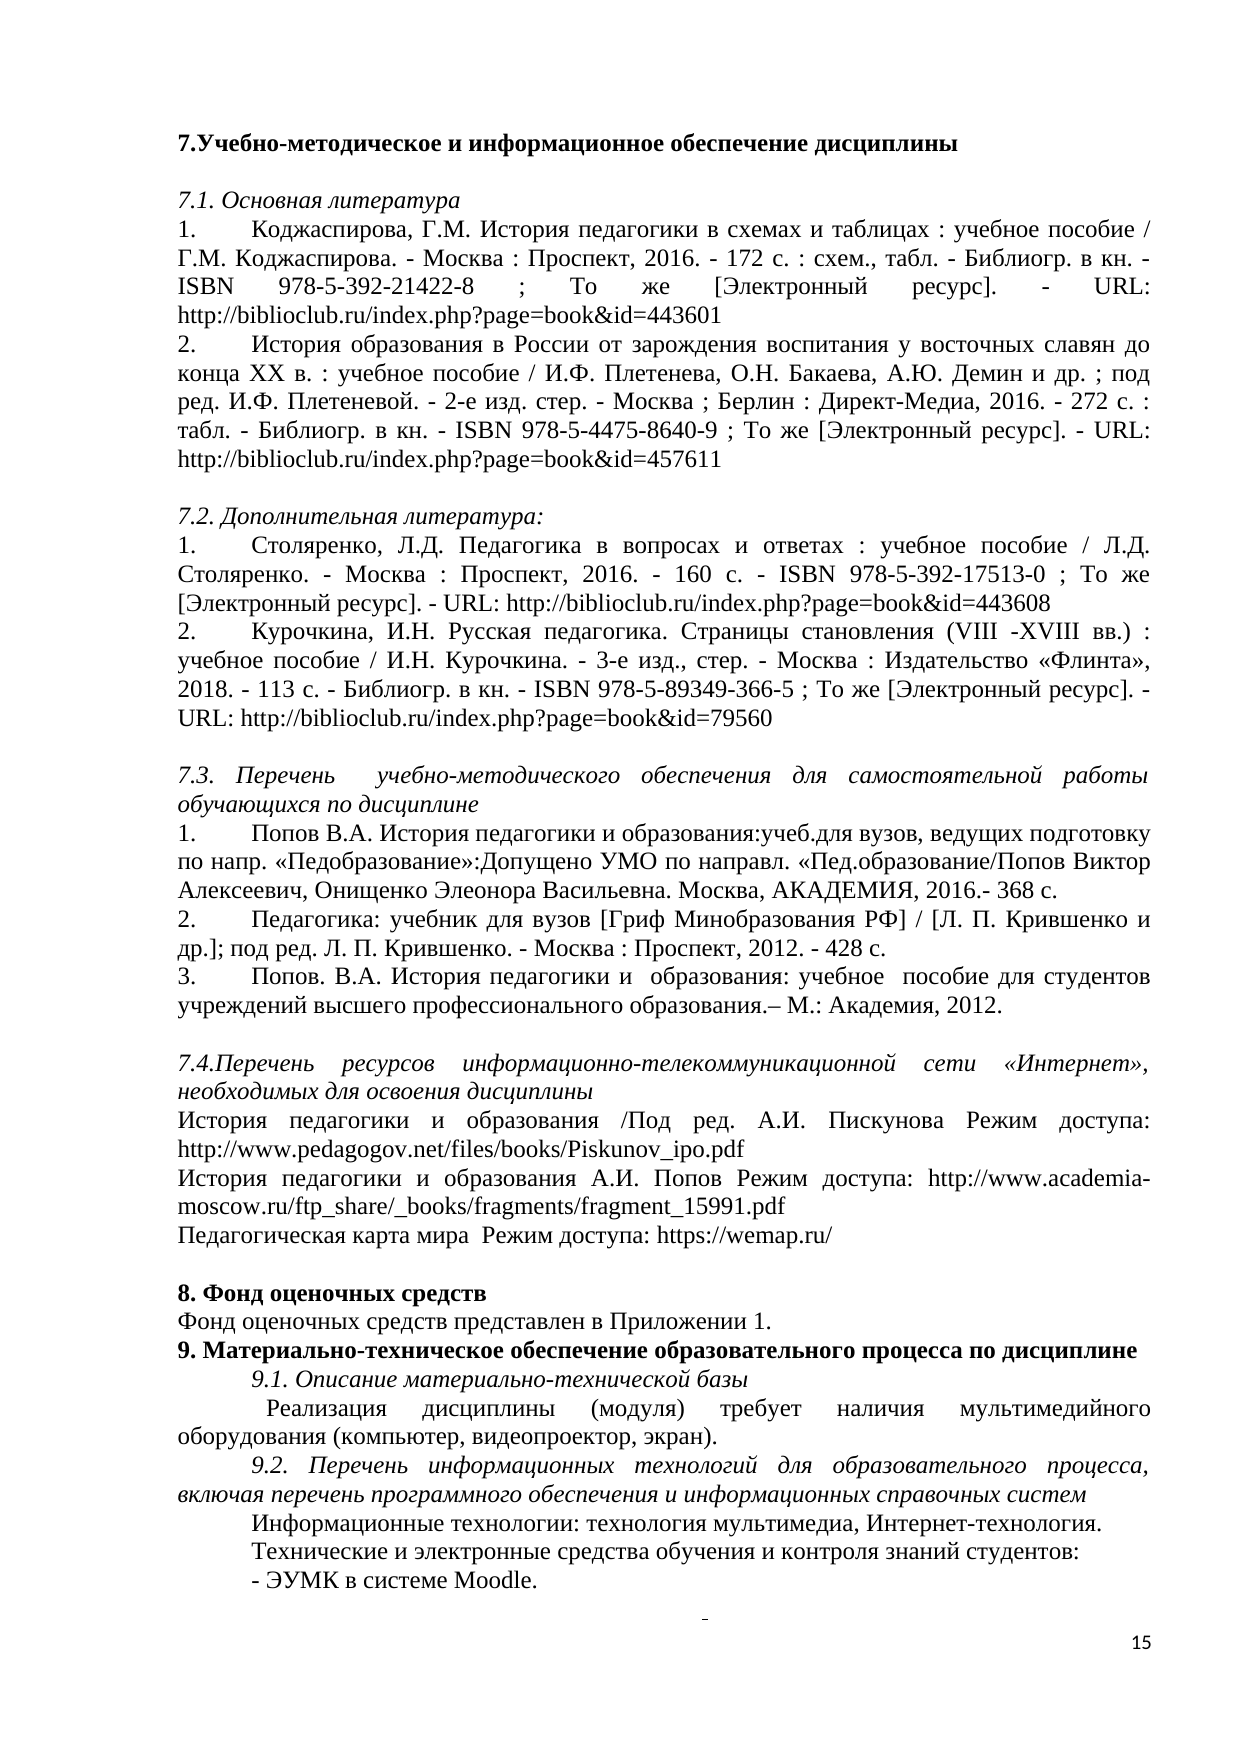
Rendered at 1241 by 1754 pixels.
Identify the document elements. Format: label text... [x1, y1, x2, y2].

text 2. Курочкина, И.Н. Русская педагогика. Страницы становления (VIII -XVIII вв.) : учебное пособие / И.Н. Курочкина. - 3-е изд., стер. - Москва : Издательство «Флинта», 2018. - 113 с. - Библиогр. в кн. - ISBN 978-5-89349-366-5 ; То же [Электронный ресурс]. - URL: http://biblioclub.ru/index.php?page=book&id=79560 [177, 616, 1152, 731]
text 1. Столяренко, Л.Д. Педагогика в вопросах и ответах : учебное пособие / Л.Д. Столяренко. - Москва : Проспект, 2016. - 160 с. - ISBN 978-5-392-17513-0 ; То же [Электронный ресурс]. - URL: http://biblioclub.ru/index.php?page=book&id=443608 [177, 530, 1152, 616]
text 2. История образования в России от зарождения воспитания у восточных славян до конца ХХ в. : учебное пособие / И.Ф. Плетенева, О.Н. Бакаева, А.Ю. Демин и др. ; под ред. И.Ф. Плетеневой. - 2-е изд. стер. - Москва ; Берлин : Директ-Медиа, 2016. - 272 с. : табл. - Библиогр. в кн. - ISBN 978-5-4475-8640-9 ; То же [Электронный ресурс]. - URL: http://biblioclub.ru/index.php?page=book&id=457611 [177, 329, 1152, 473]
text 7.3. Перечень учебно-методического обеспечения для самостоятельной работы обучающихся по дисциплине [177, 760, 1152, 818]
text 7.2. Дополнительная литература: [177, 501, 1152, 530]
text 3. Попов. В.А. История педагогики и образования: учебное пособие для студентов учреждений высшего профессионального образования.– М.: Академия, 2012. [177, 961, 1152, 1019]
text 9. Материально-техническое обеспечение образовательного процесса по дисциплине [177, 1335, 1152, 1364]
text 1. Попов В.А. История педагогики и образования:учеб.для вузов, ведущих подготовку по напр. «Педобразование»:Допущено УМО по направл. «Пед.образование/Попов Виктор Алексеевич, Онищенко Элеонора Васильевна. Москва, АКАДЕМИЯ, 2016.- 368 с. [177, 818, 1152, 904]
text 9.2. Перечень информационных технологий для образовательного процесса, включая перечень программного обеспечения и информационных справочных систем [177, 1450, 1152, 1508]
text Технические и электронные средства обучения и контроля знаний студентов: [177, 1536, 1152, 1565]
text Информационные технологии: технология мультимедиа, Интернет-технология. [177, 1508, 1152, 1536]
text 2. Педагогика: учебник для вузов [Гриф Минобразования РФ] / [Л. П. Крившенко и др.]; под ред. Л. П. Крившенко. - Москва : Проспект, 2012. - 428 с. [177, 904, 1152, 961]
text Реализация дисциплины (модуля) требует наличия мультимедийного оборудования (компьютер, видеопроектор, экран). [177, 1393, 1152, 1450]
text 7.4.Перечень ресурсов информационно-телекоммуникационной сети «Интернет», необходимых для освоения дисциплины [177, 1048, 1152, 1105]
text 7.1. Основная литература [177, 185, 1152, 214]
text 8. Фонд оценочных средств [177, 1278, 1152, 1306]
text История педагогики и образования /Под ред. А.И. Пискунова Режим доступа: http://www.pedagogov.net/files/books/Piskunov_ipo.pdf [177, 1105, 1152, 1163]
text 7.Учебно-методическое и информационное обеспечение дисциплины [177, 128, 1152, 156]
text Педагогическая карта мира Режим доступа: https://wemap.ru/ [177, 1220, 1152, 1249]
text - ЭУМК в системе Moodle. [177, 1565, 1152, 1594]
text Фонд оценочных средств представлен в Приложении 1. [177, 1306, 1152, 1335]
text 1. Коджаспирова, Г.М. История педагогики в схемах и таблицах : учебное пособие / Г.М. Коджаспирова. - Москва : Проспект, 2016. - 172 с. : схем., табл. - Библиогр. в кн. - ISBN 978-5-392-21422-8 ; То же [Электронный ресурс]. - URL: http://biblioclub.ru/index.php?page=book&id=443601 [177, 214, 1152, 329]
text 9.1. Описание материально-технической базы [177, 1364, 1152, 1393]
text История педагогики и образования А.И. Попов Режим доступа: http://www.academia-moscow.ru/ftp_share/_books/fragments/fragment_15991.pdf [177, 1163, 1152, 1220]
